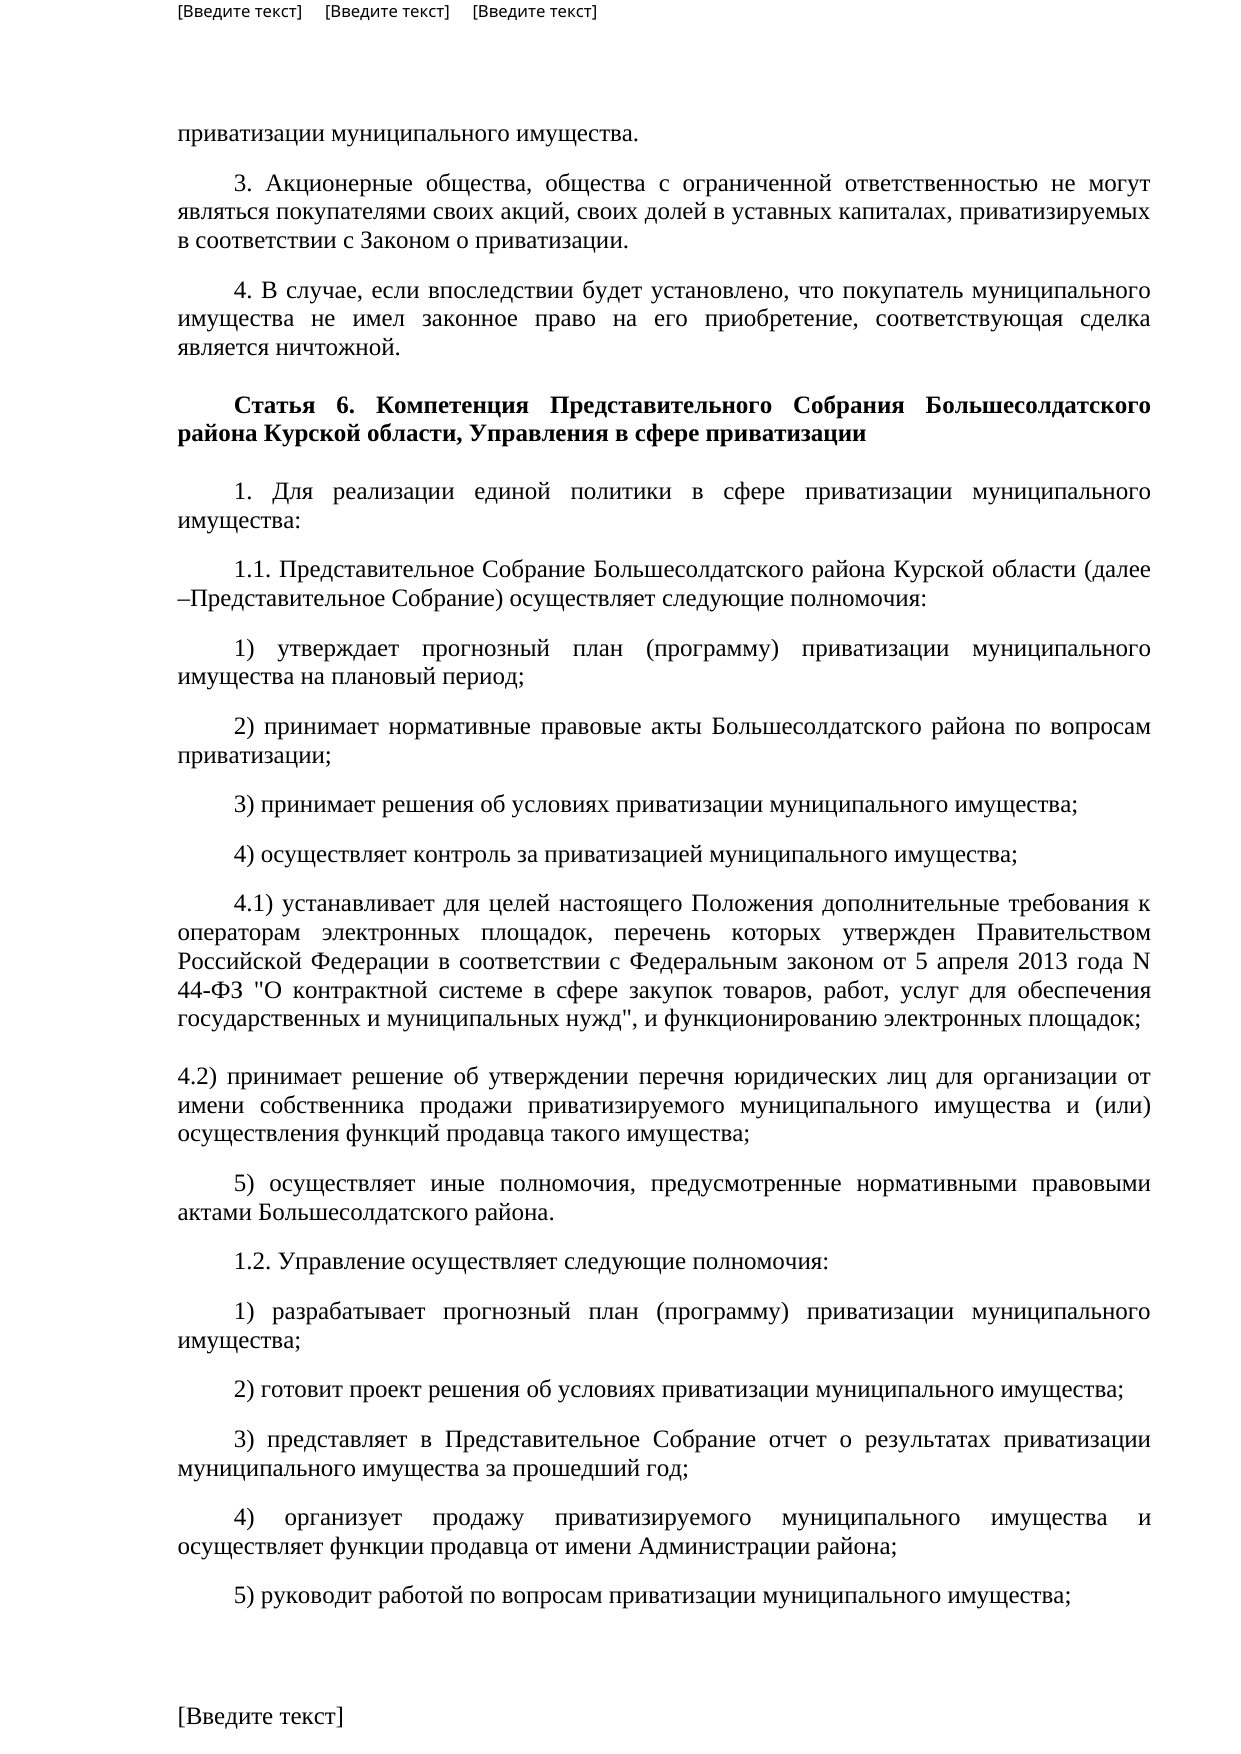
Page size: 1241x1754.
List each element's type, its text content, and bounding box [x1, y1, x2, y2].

text 5) руководит работой по вопросам приватизации муниципального имущества; [177, 1581, 1152, 1609]
text 1.1. Представительное Собрание Большесолдатского района Курской области (далее –Представительное Собрание) осуществляет следующие полномочия: [177, 554, 1152, 612]
title Статья 6. Компетенция Представительного Собрания Большесолдатского района Курской области, Управления в сфере приватизации [177, 390, 1152, 447]
text 2) принимает нормативные правовые акты Большесолдатского района по вопросам приватизации; [177, 711, 1152, 768]
text 1.2. Управление осуществляет следующие полномочия: [177, 1246, 1152, 1275]
text 4) организует продажу приватизируемого муниципального имущества и осуществляет функции продавца от имени Администрации района; [177, 1502, 1152, 1560]
text 1) утверждает прогнозный план (программу) приватизации муниципального имущества на плановый период; [177, 633, 1152, 690]
text 3. Акционерные общества, общества с ограниченной ответственностью не могут являться покупателями своих акций, своих долей в уставных капиталах, приватизируемых в соответствии с Законом о приватизации. [177, 168, 1152, 254]
text 4.2) принимает решение об утверждении перечня юридических лиц для организации от имени собственника продажи приватизируемого муниципального имущества и (или) осуществления функций продавца такого имущества; [177, 1061, 1152, 1147]
text 4. В случае, если впоследствии будет установлено, что покупатель муниципального имущества не имел законное право на его приобретение, соответствующая сделка является ничтожной. [177, 275, 1152, 361]
text 5) осуществляет иные полномочия, предусмотренные нормативными правовыми актами Большесолдатского района. [177, 1168, 1152, 1226]
text 1. Для реализации единой политики в сфере приватизации муниципального имущества: [177, 476, 1152, 533]
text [177, 118, 1152, 147]
text 1) разрабатывает прогнозный план (программу) приватизации муниципального имущества; [177, 1296, 1152, 1353]
text 4) осуществляет контроль за приватизацией муниципального имущества; [177, 839, 1152, 868]
text 2) готовит проект решения об условиях приватизации муниципального имущества; [177, 1374, 1152, 1403]
text 3) представляет в Представительное Собрание отчет о результатах приватизации муниципального имущества за прошедший год; [177, 1424, 1152, 1481]
text 4.1) устанавливает для целей настоящего Положения дополнительные требования к операторам электронных площадок, перечень которых утвержден Правительством Российской Федерации в соответствии с Федеральным законом от 5 апреля 2013 года N 44-ФЗ "О контрактной системе в сфере закупок товаров, работ, услуг для обеспечения государственных и муниципальных нужд", и функционированию электронных площадок; [177, 888, 1152, 1032]
text 3) принимает решения об условиях приватизации муниципального имущества; [177, 789, 1152, 818]
